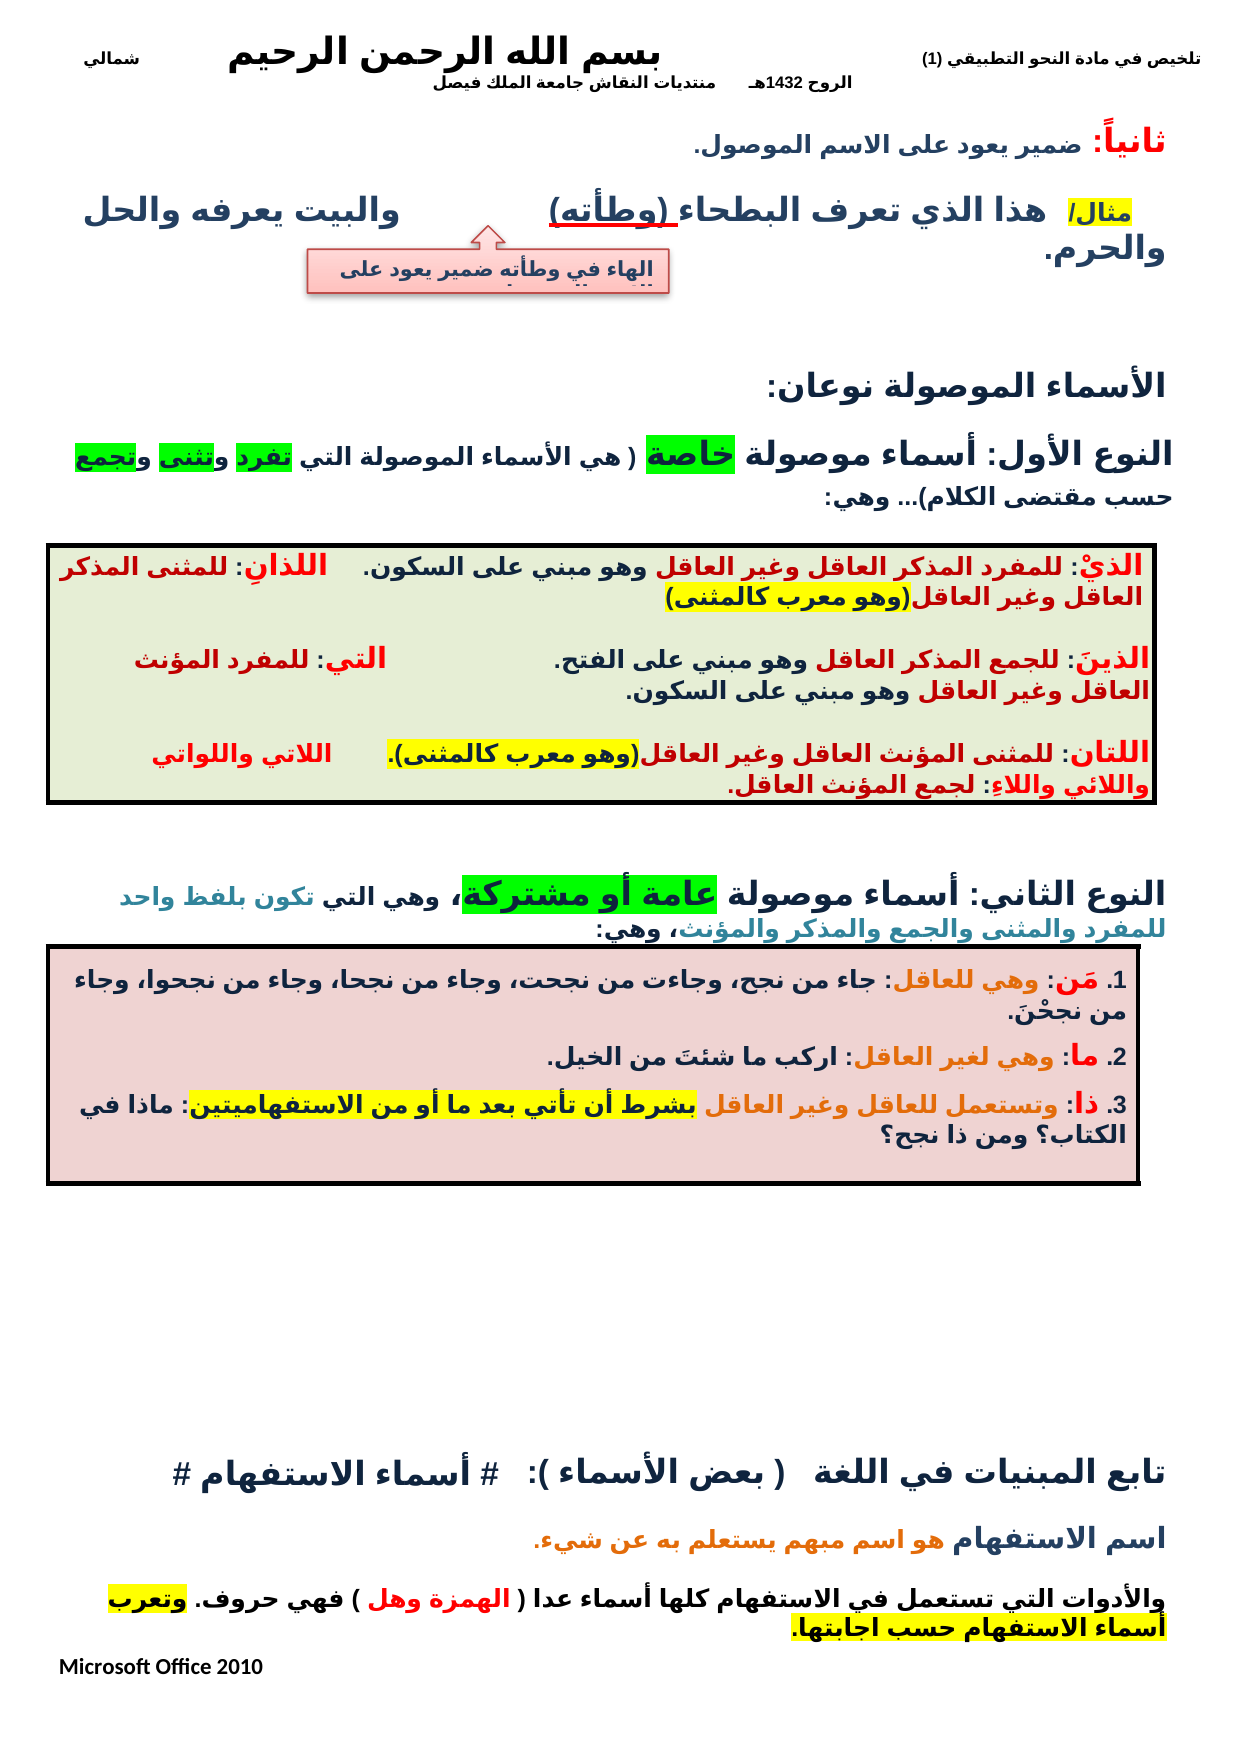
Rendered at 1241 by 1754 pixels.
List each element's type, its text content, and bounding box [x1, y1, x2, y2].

text تابع المبنيات في اللغة ( بعض الأسماء ): # أسماء الاستفهام # [59, 1452, 1167, 1492]
text النوع الأول: أسماء موصولة خاصة ( هي الأسماء الموصولة التي تفرد وتثنى وتجمع حسب مقتضى الكلام)... وهي: [59, 434, 1173, 514]
table_header الذيْ: للمفرد المذكر العاقل وغير العاقل وهو مبني على السكون. اللذانِ: للمثنى المذكر العاقل وغير العاقل(وهو معرب كالمثنى) الذينَ: للجمع المذكر العاقل وهو مبني على الفتح. التي: للمفرد المؤنث العاقل وغير العاقل وهو مبني على السكون. اللتان: للمثنى المؤنث العاقل وغير العاقل(وهو معرب كالمثنى). اللاتي واللواتي واللائي واللاءِ: لجمع المؤنث العاقل. [50, 548, 1152, 800]
text النوع الثاني: أسماء موصولة عامة أو مشتركة، وهي التي تكون بلفظ واحد للمفرد والمثنى والجمع والمذكر والمؤنث، وهي: [59, 874, 1167, 944]
text ثانياً: ضمير يعود على الاسم الموصول. [59, 121, 1167, 161]
text والأدوات التي تستعمل في الاستفهام كلها أسماء عدا ( الهمزة وهل ) فهي حروف. وتعرب أسماء الاستفهام حسب اجابتها. [59, 1584, 1167, 1641]
text الأسماء الموصولة نوعان: [59, 366, 1167, 405]
text اسم الاستفهام هو اسم مبهم يستعلم به عن شيء. [59, 1521, 1167, 1555]
table_header 1. مَن: وهي للعاقل: جاء من نجح، وجاءت من نجحت، وجاء من نجحا، وجاء من نجحوا، وجاء من نجحْنَ. 2. ما: وهي لغير العاقل: اركب ما شئتَ من الخيل. 3. ذا: وتستعمل للعاقل وغير العاقل بشرط أن تأتي بعد ما أو من الاستفهاميتين: ماذا في الكتاب؟ ومن ذا نجح؟ [50, 949, 1136, 1181]
text مثال/ هذا الذي تعرف البطحاء (وطأته) والبيت يعرفه والحل والحرم. [59, 190, 1167, 267]
